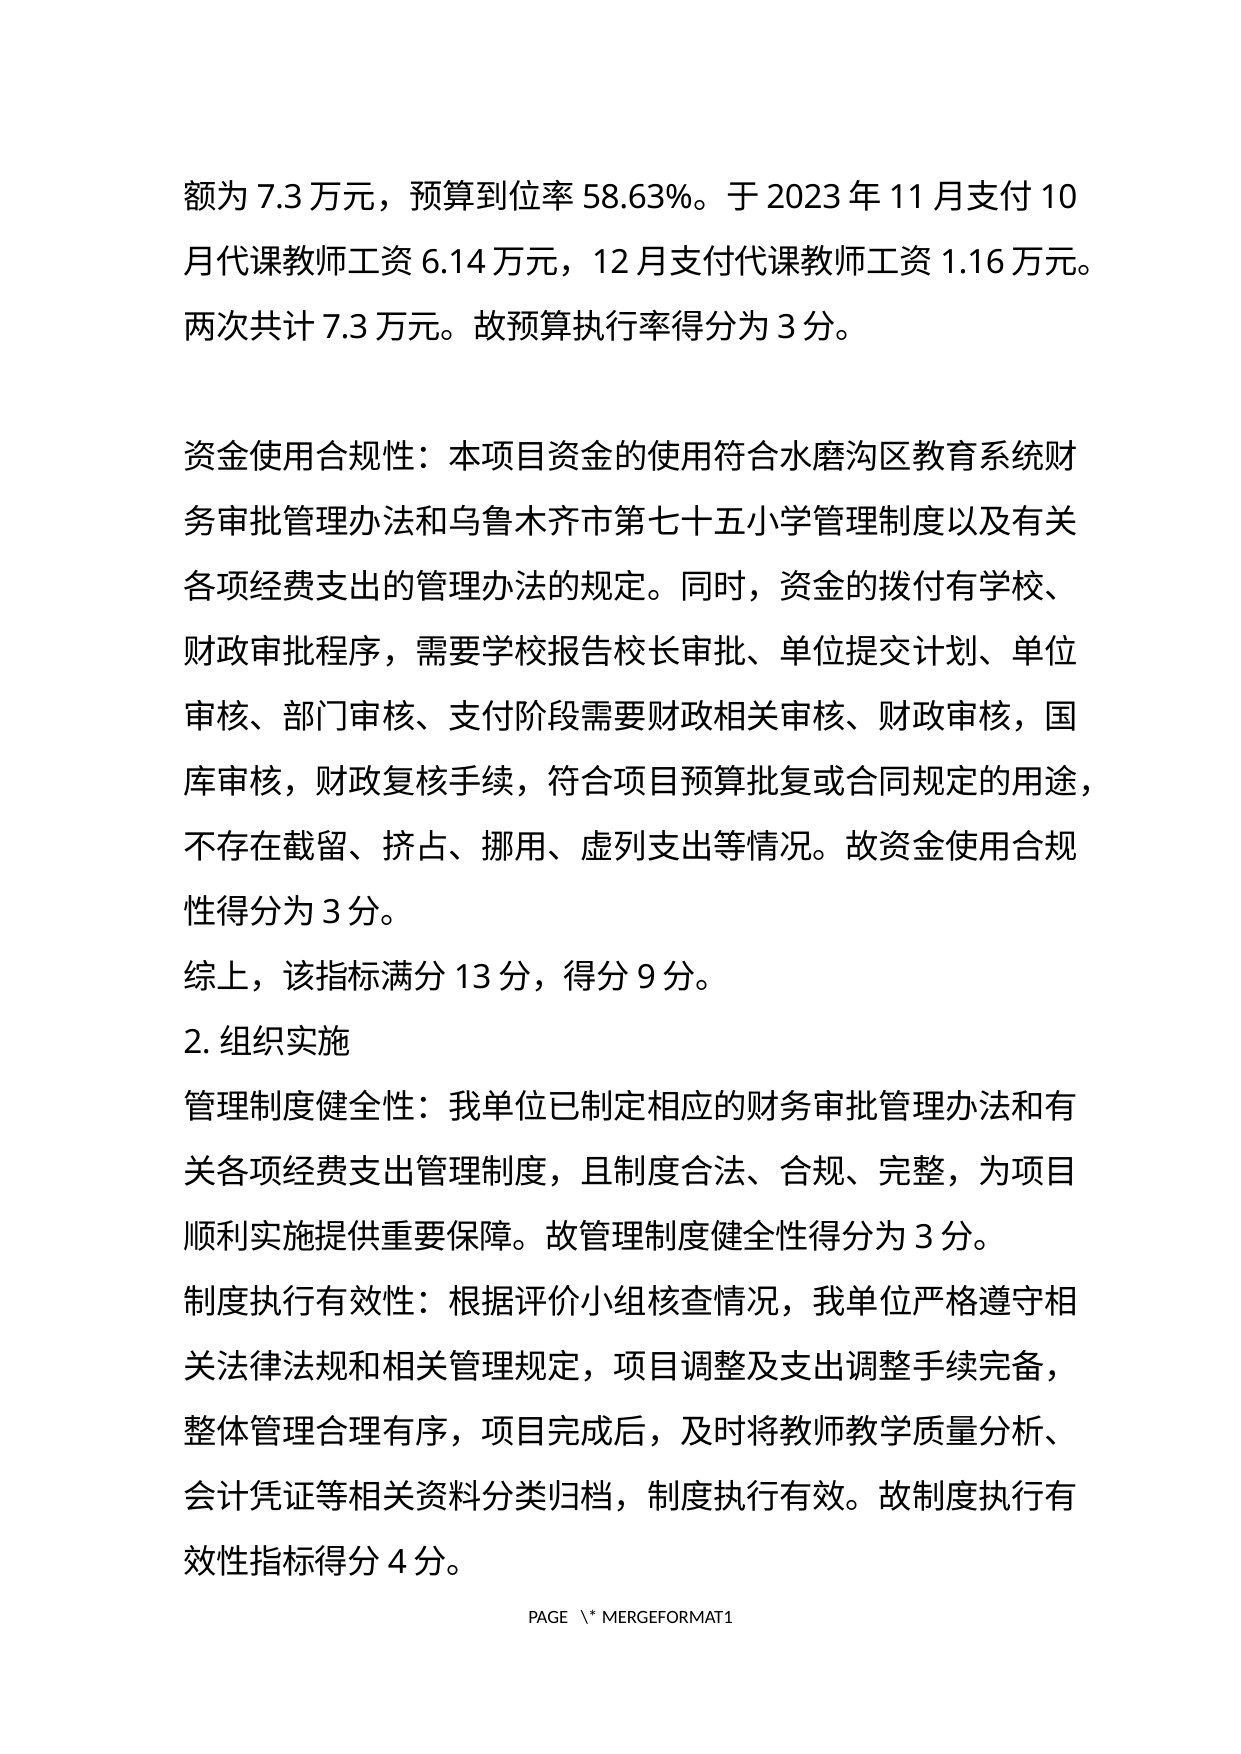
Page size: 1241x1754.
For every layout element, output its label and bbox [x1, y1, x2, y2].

text [183, 162, 1078, 1592]
